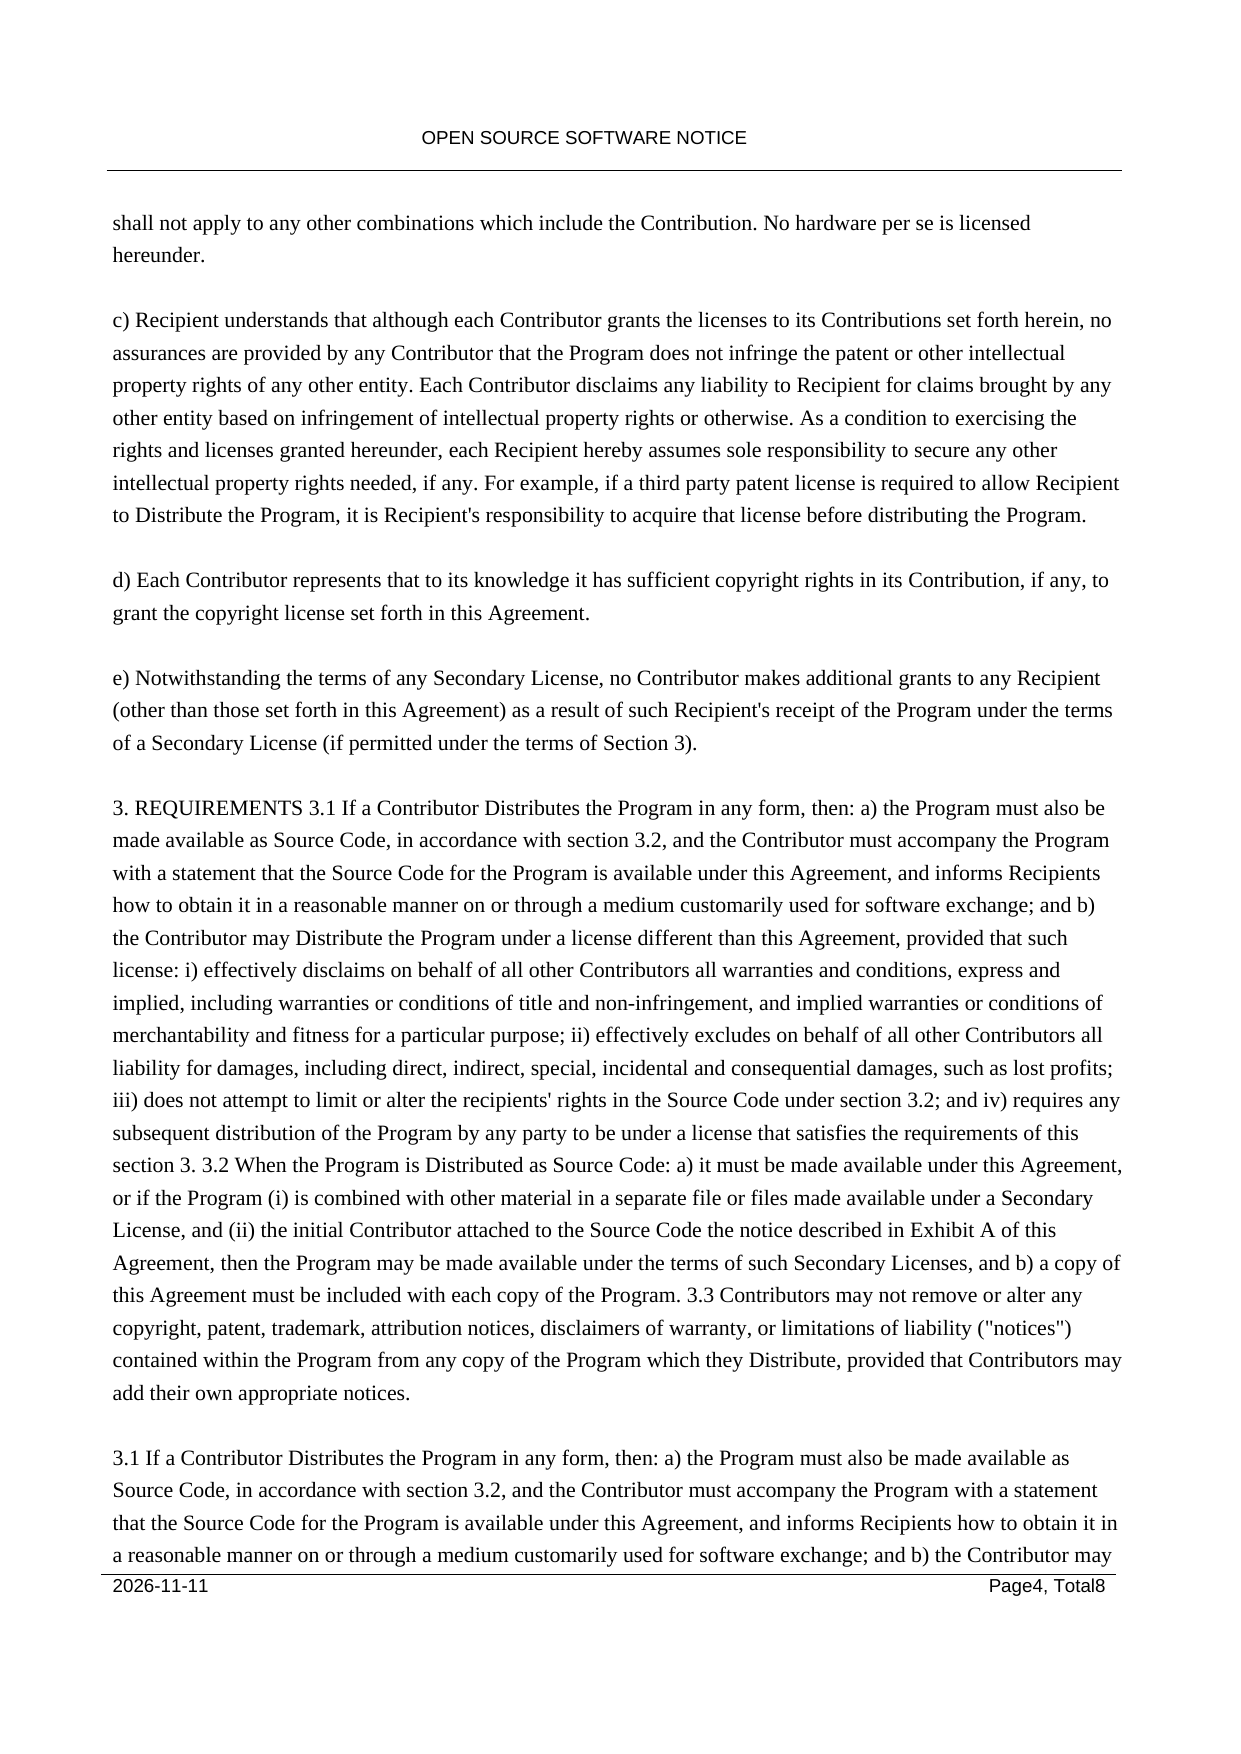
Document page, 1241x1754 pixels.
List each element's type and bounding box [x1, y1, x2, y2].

text [112, 206, 1128, 1571]
